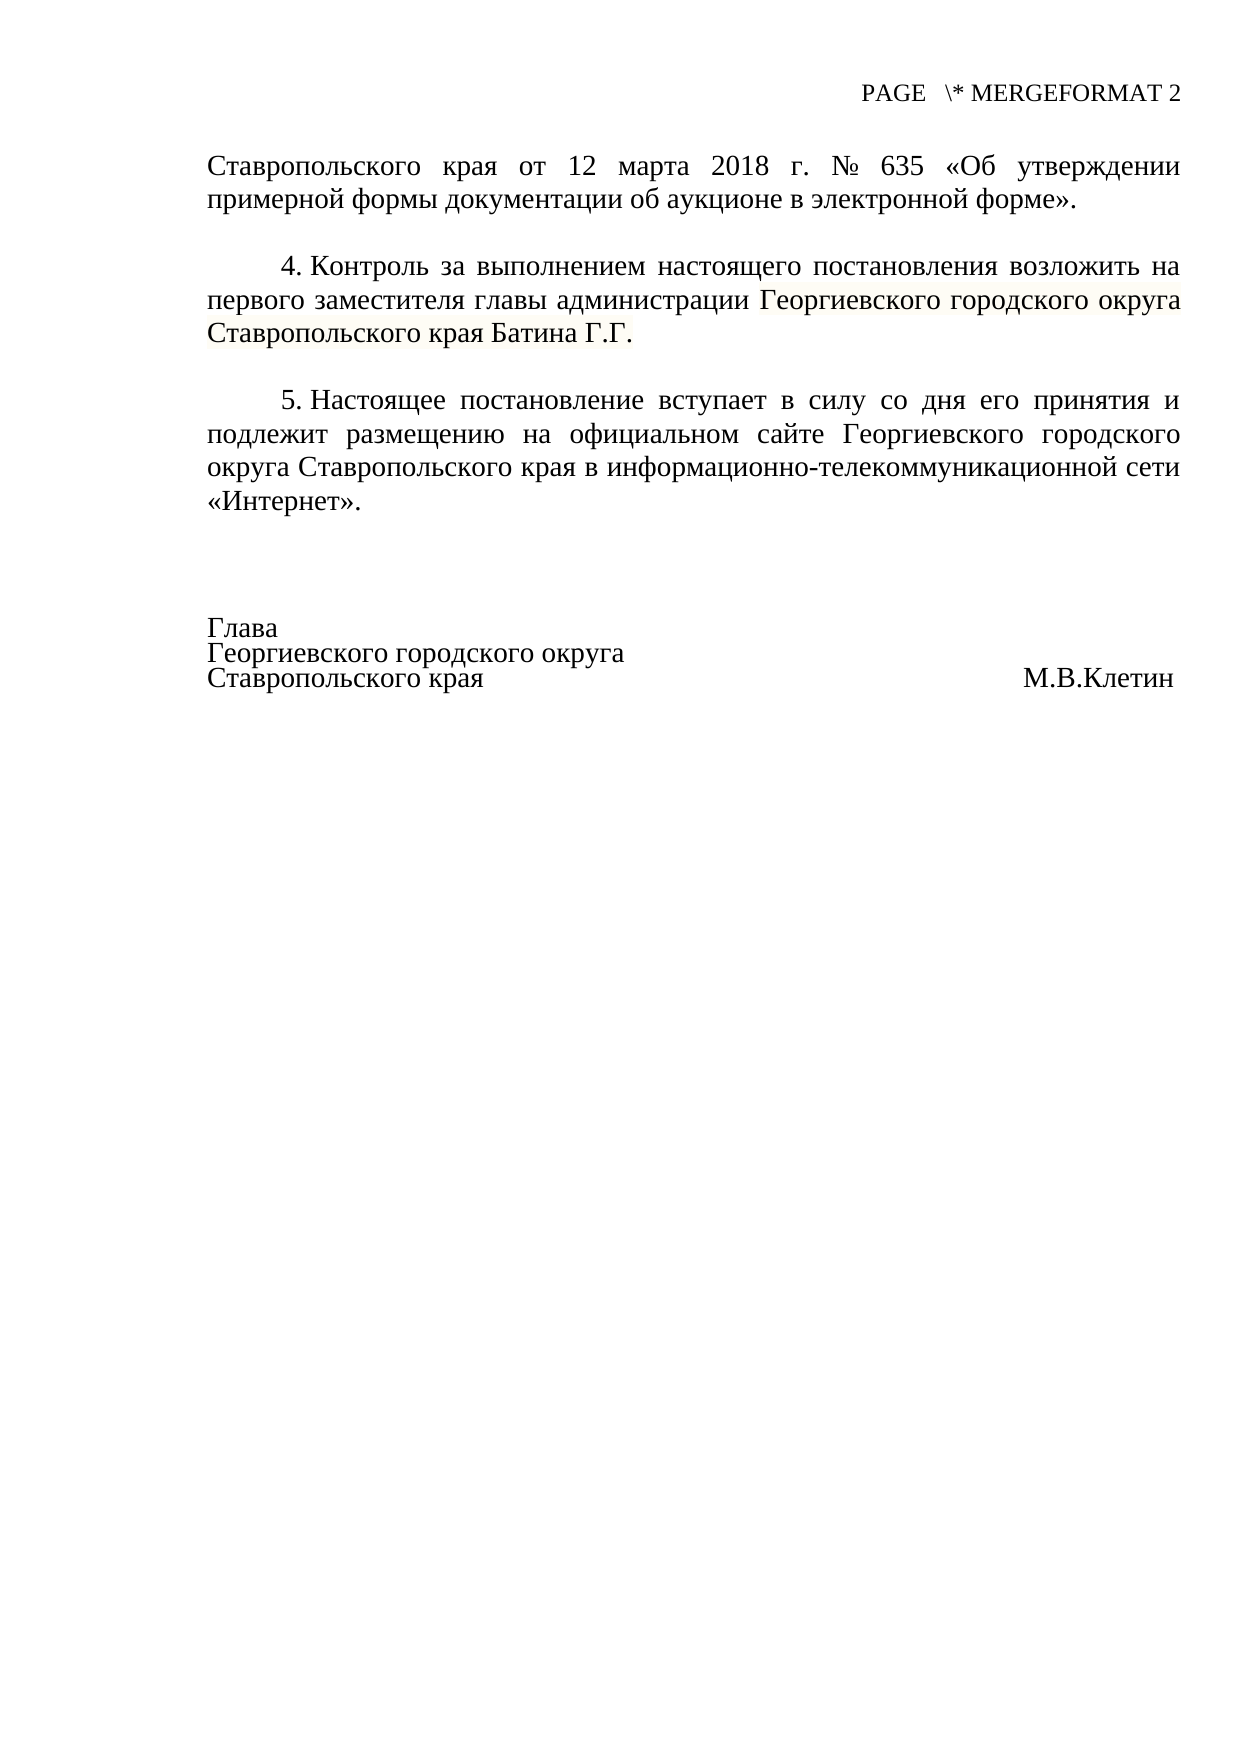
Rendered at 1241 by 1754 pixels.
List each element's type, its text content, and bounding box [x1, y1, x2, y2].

text Георгиевского городского округа [207, 642, 1181, 667]
text 5. Настоящее постановление вступает в силу со дня его принятия и подлежит размещению на официальном сайте Георгиевского городского округа Ставропольского края в информационно-телекоммуникационной сети «Интернет». [207, 382, 1181, 517]
text Ставропольского края М.В.Клетин [207, 667, 1181, 692]
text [207, 148, 1181, 215]
text Глава [207, 617, 1181, 642]
text 4. Контроль за выполнением настоящего постановления возложить на первого заместителя главы администрации Георгиевского городского округа Ставропольского края Батина Г.Г. [207, 248, 1181, 349]
